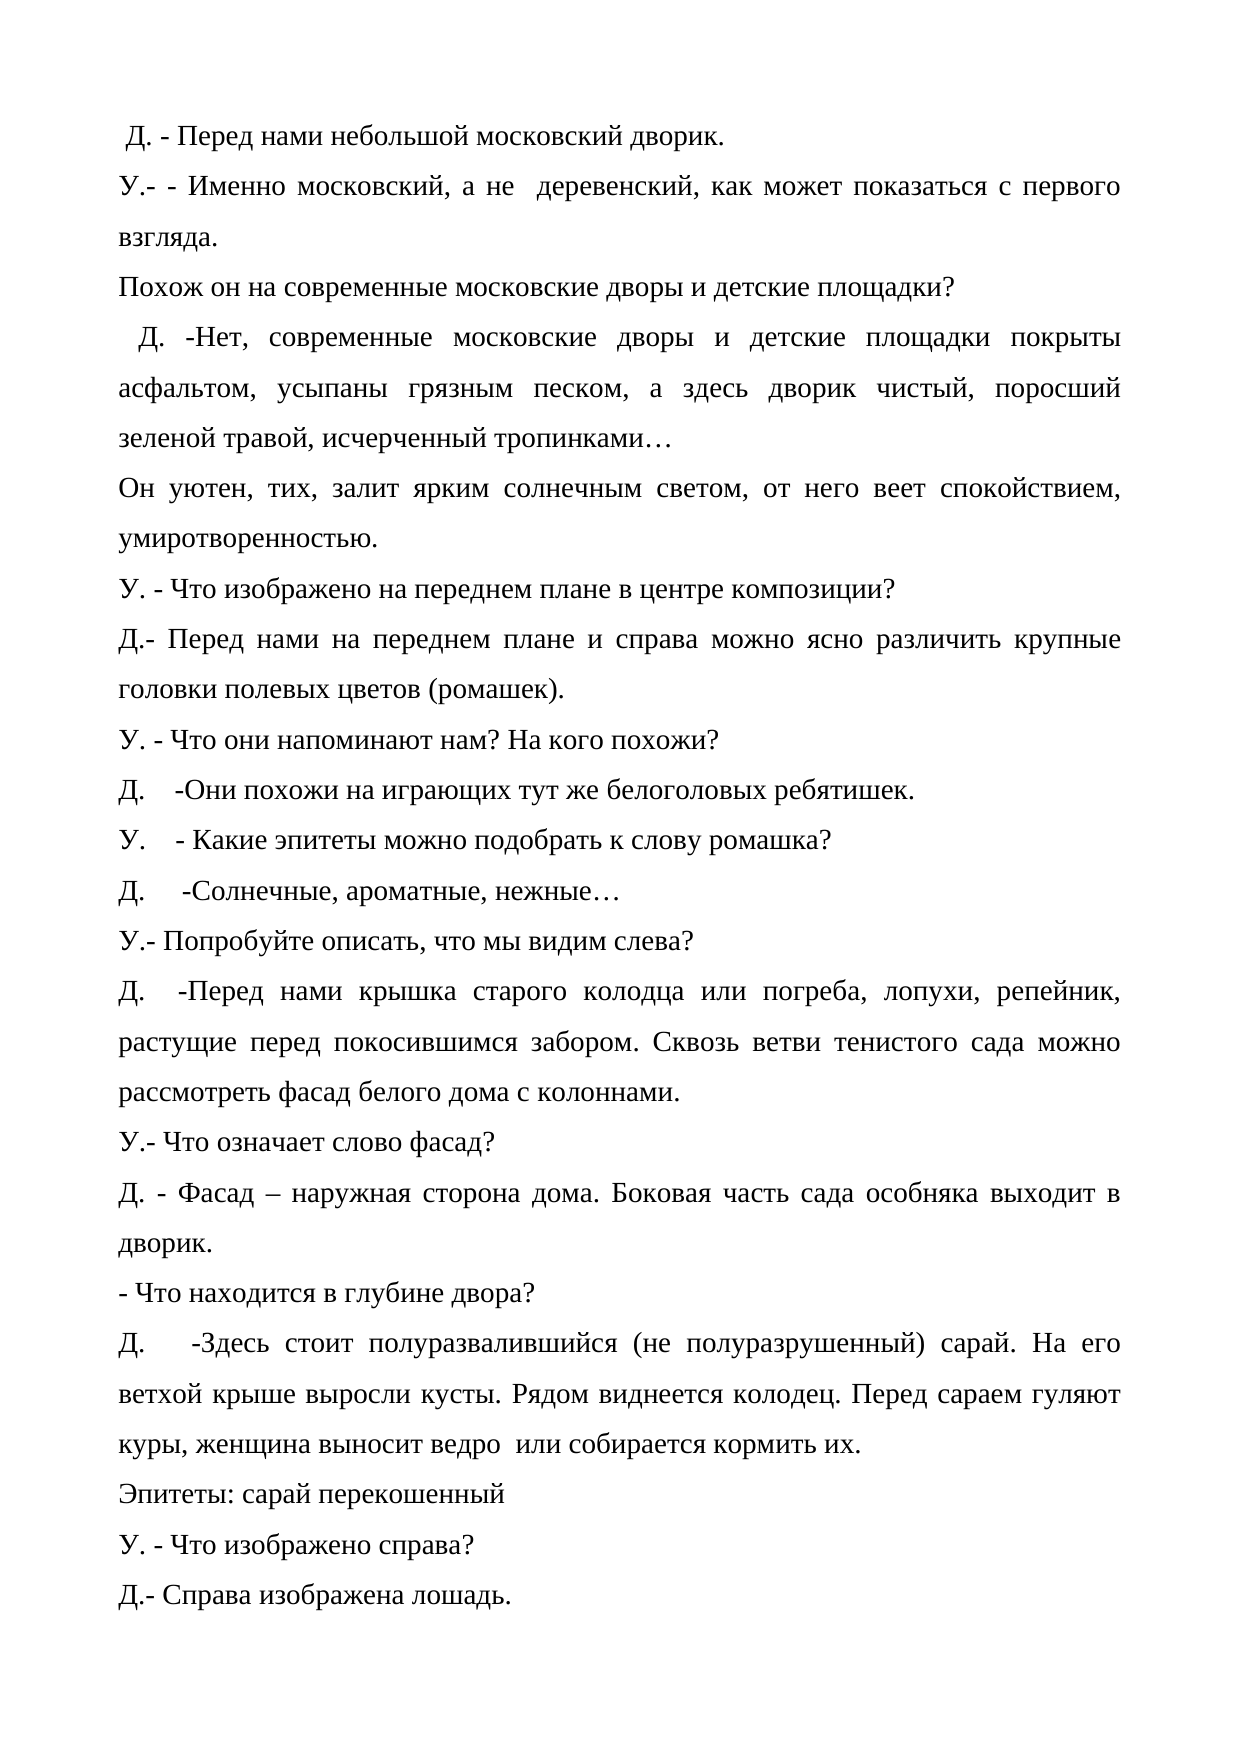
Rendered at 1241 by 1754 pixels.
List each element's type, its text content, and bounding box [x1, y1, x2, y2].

text У. - Что изображено справа? [118, 1527, 1122, 1560]
text - Что находится в глубине двора? [118, 1275, 1122, 1309]
text Он уютен, тих, залит ярким солнечным светом, от него веет спокойствием, умиротворенностью. [118, 470, 1122, 554]
text У.- - Именно московский, а не деревенский, как может показаться с первого взгляда. [118, 168, 1122, 252]
text Д. -Они похожи на играющих тут же белоголовых ребятишек. [118, 772, 1122, 806]
text Похож он на современные московские дворы и детские площадки? [118, 269, 1122, 303]
text Д.- Перед нами на переднем плане и справа можно ясно различить крупные головки полевых цветов (ромашек). [118, 621, 1122, 705]
text У.- Попробуйте описать, что мы видим слева? [118, 923, 1122, 957]
text Д. - Фасад – наружная сторона дома. Боковая часть сада особняка выходит в дворик. [118, 1175, 1122, 1258]
text Д. -Здесь стоит полуразвалившийся (не полуразрушенный) сарай. На его ветхой крыше выросли кусты. Рядом виднеется колодец. Перед сараем гуляют куры, женщина выносит ведро или собирается кормить их. [118, 1326, 1122, 1460]
text Д. -Перед нами крышка старого колодца или погреба, лопухи, репейник, растущие перед покосившимся забором. Сквозь ветви тенистого сада можно рассмотреть фасад белого дома с колоннами. [118, 973, 1122, 1108]
text Д. -Солнечные, ароматные, нежные… [118, 873, 1122, 906]
text Д.- Справа изображена лошадь. [118, 1577, 1122, 1611]
text Эпитеты: сарай перекошенный [118, 1477, 1122, 1510]
text Д. - Перед нами небольшой московский дворик. [118, 118, 1122, 152]
text У.- Что означает слово фасад? [118, 1124, 1122, 1158]
text Д. -Нет, современные московские дворы и детские площадки покрыты асфальтом, усыпаны грязным песком, а здесь дворик чистый, поросший зеленой травой, исчерченный тропинками… [118, 319, 1122, 453]
text У. - Что они напоминают нам? На кого похожи? [118, 722, 1122, 755]
text У. - Какие эпитеты можно подобрать к слову ромашка? [118, 822, 1122, 856]
text У. - Что изображено на переднем плане в центре композиции? [118, 571, 1122, 604]
